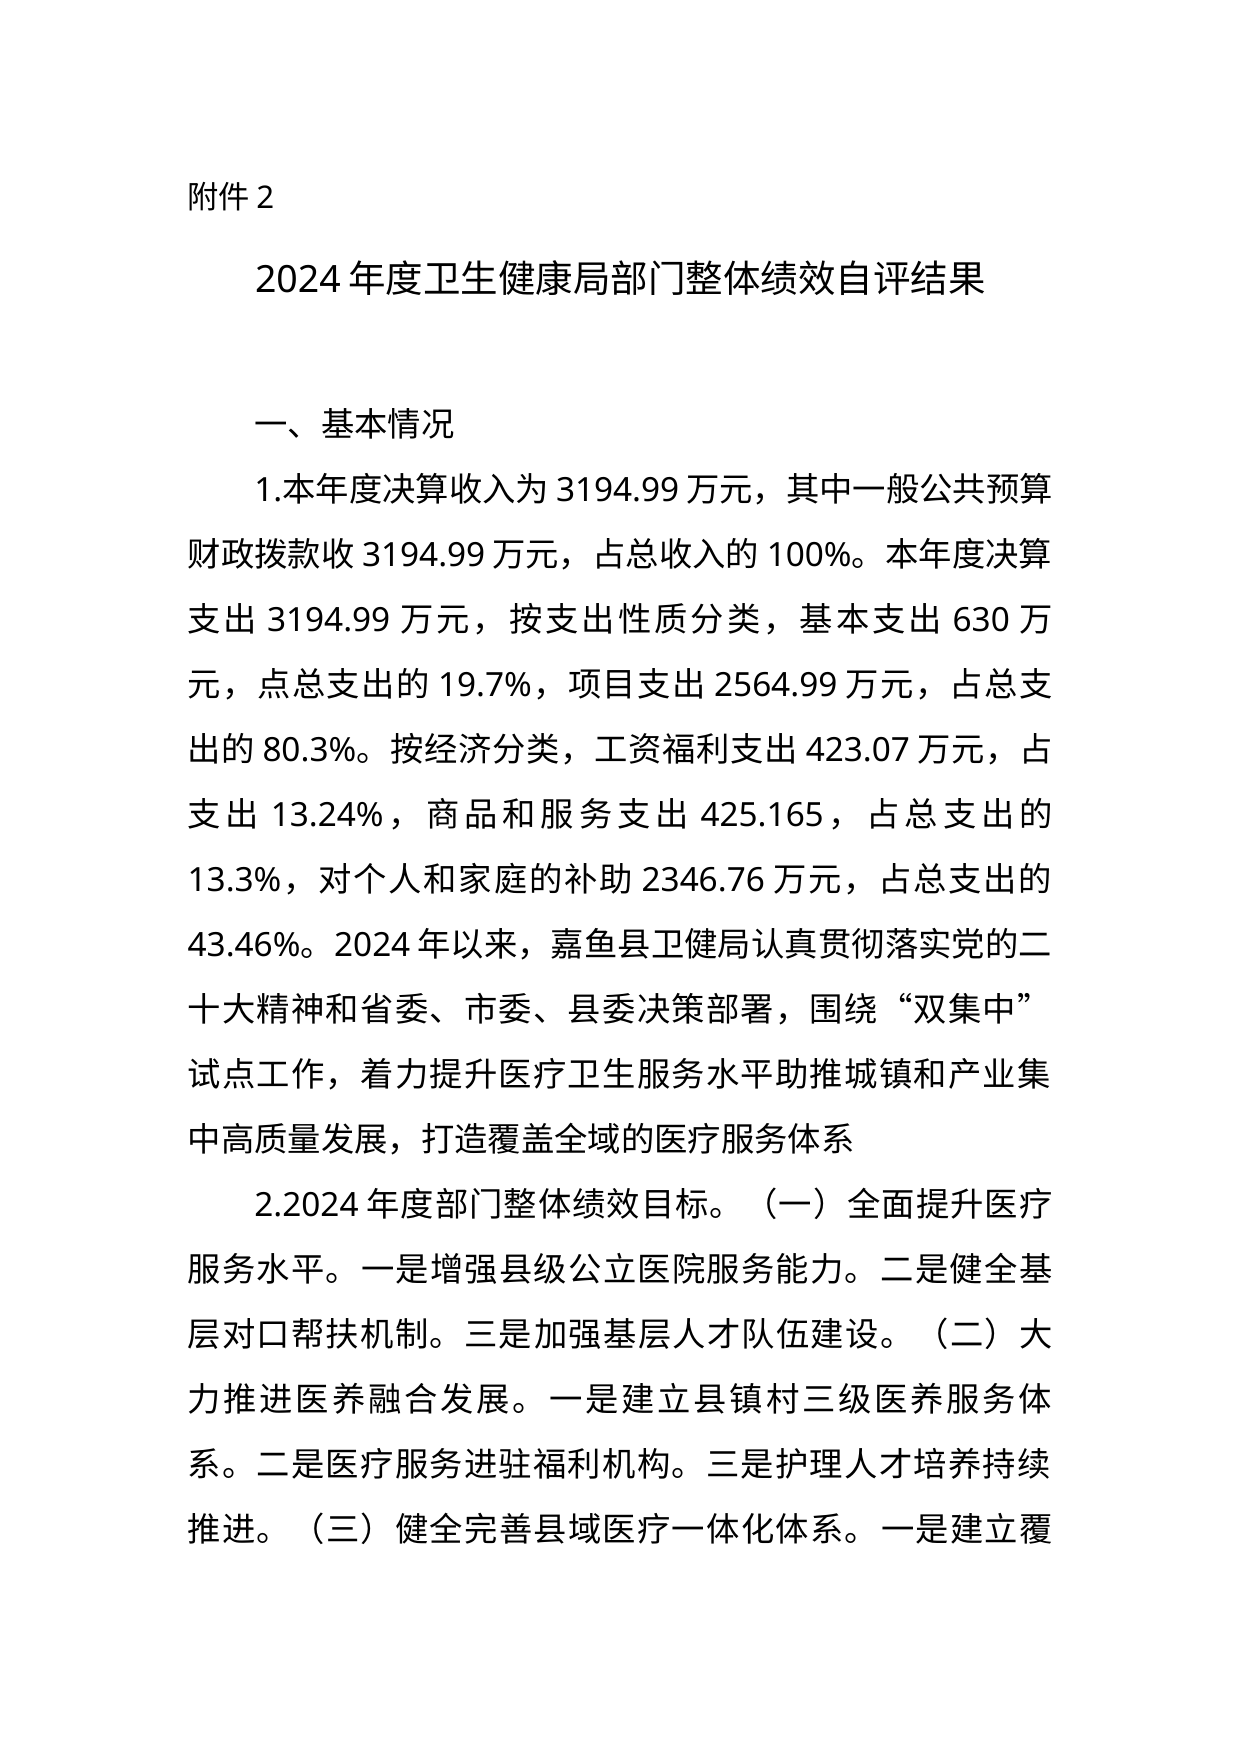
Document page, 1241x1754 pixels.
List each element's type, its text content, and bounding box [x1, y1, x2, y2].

text 附件2 [187, 162, 1053, 227]
text 2024年度卫生健康局部门整体绩效自评结果 [187, 243, 1053, 308]
text 1.本年度决算收入为3194.99万元，其中一般公共预算财政拨款收3194.99万元，占总收入的100%。本年度决算支出3194.99万元，按支出性质分类，基本支出630万元，点总支出的19.7%，项目支出2564.99万元，占总支出的80.3%。按经济分类，工资福利支出423.07万元，占支出13.24%，商品和服务支出425.165，占总支出的13.3%，对个人和家庭的补助2346.76万元，占总支出的43.46%。2024年以来，嘉鱼县卫健局认真贯彻落实党的二十大精神和省委、市委、县委决策部署，围绕“双集中”试点工作，着力提升医疗卫生服务水平助推城镇和产业集中高质量发展，打造覆盖全域的医疗服务体系 [187, 455, 1053, 1170]
text 一、基本情况 [187, 390, 1053, 455]
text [187, 1170, 1053, 1560]
